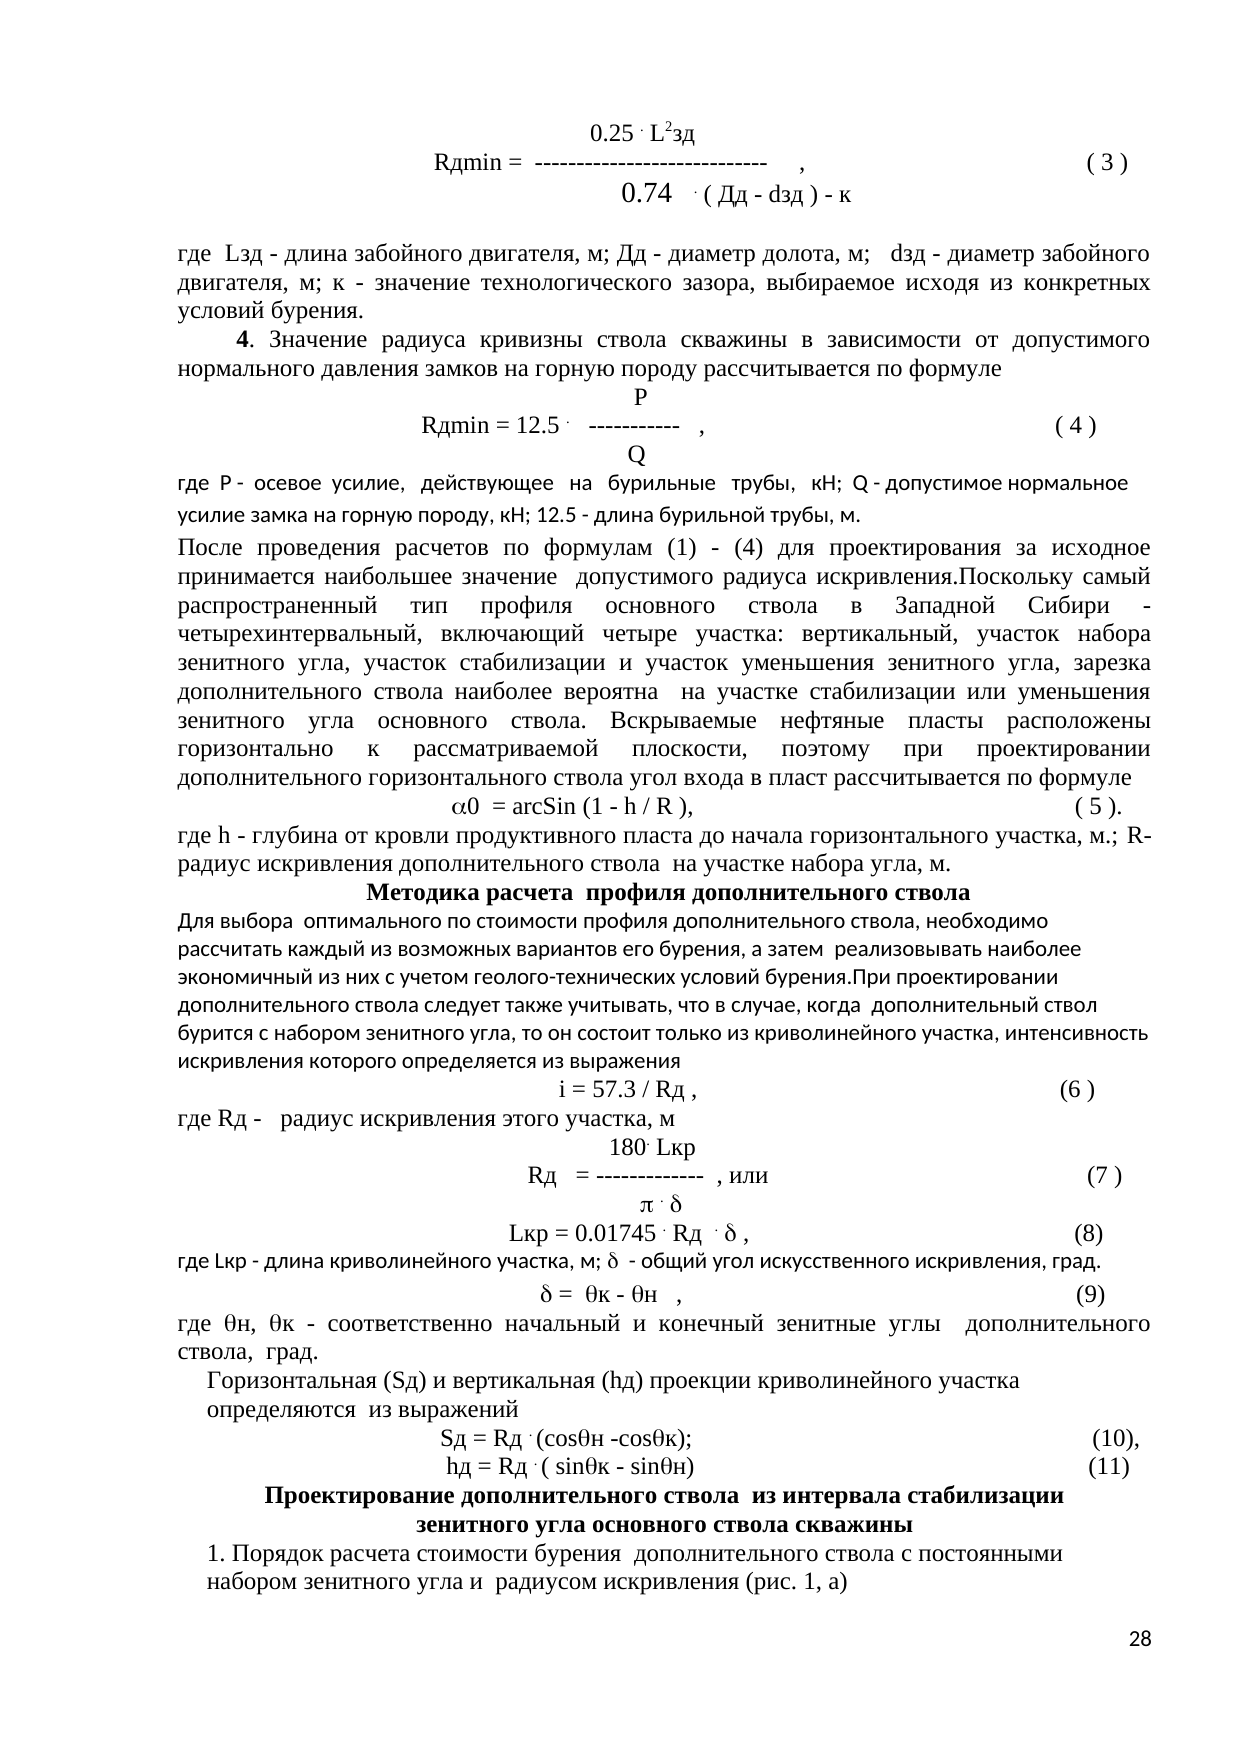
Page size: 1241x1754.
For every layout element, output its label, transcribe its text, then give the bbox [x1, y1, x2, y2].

text Lкр = 0.01745 . Rд . , (8) [177, 1218, 1152, 1247]
text 4. Значение радиуса кривизны ствола скважины в зависимости от допустимого нормального давления замков на горную породу рассчитывается по формуле [177, 324, 1152, 382]
text где н, к - соответственно начальный и конечный зенитные углы дополнительного ствола, град. [177, 1308, 1152, 1365]
text i = 57.3 / Rд , (6 ) [177, 1074, 1152, 1103]
text Rдmin = 12.5 . ----------- , ( 4 ) [177, 410, 1152, 439]
text где Lзд - длина забойного двигателя, м; Дд - диаметр долота, м; dзд - диаметр забойного двигателя, м; к - значение технологического зазора, выбираемое исходя из конкретных условий бурения. [177, 238, 1152, 324]
text где Rд - радиус искривления этого участка, м [177, 1103, 1152, 1132]
text Методика расчета профиля дополнительного ствола [185, 877, 1152, 906]
text Rдmin = ---------------------------- , ( 3 ) [177, 147, 1152, 176]
text где h - глубина от кровли продуктивного пласта до начала горизонтального участка, м.; R- радиус искривления дополнительного ствола на участке набора угла, м. [177, 820, 1152, 877]
text Проектирование дополнительного ствола из интервала стабилизации [177, 1480, 1152, 1509]
text После проведения расчетов по формулам (1) - (4) для проектирования за исходное принимается наибольшее значение допустимого радиуса искривления.Поскольку самый распространенный тип профиля основного ствола в Западной Сибири - четырехинтервальный, включающий четыре участка: вертикальный, участок набора зенитного угла, участок стабилизации и участок уменьшения зенитного угла, зарезка дополнительного ствола наиболее вероятна на участке стабилизации или уменьшения зенитного угла основного ствола. Вскрываемые нефтяные пласты расположены горизонтально к рассматриваемой плоскости, поэтому при проектировании дополнительного горизонтального ствола угол входа в пласт рассчитывается по формуле [177, 532, 1152, 791]
text P [177, 382, 1152, 410]
text 0.25 . L2зд [177, 118, 1152, 147]
text = к - н , (9) [177, 1279, 1152, 1308]
text зенитного угла основного ствола скважины [177, 1509, 1152, 1538]
text где P - осевое усилие, действующее на бурильные трубы, кН; Q - допустимое нормальное усилие замка на горную породу, кН; 12.5 - длина бурильной трубы, м. [177, 468, 1152, 528]
text Q [177, 439, 1152, 468]
text 0 = arcSin (1 - h / R ), ( 5 ). [177, 791, 1152, 820]
text где Lкр - длина криволинейного участка, м; - общий угол искусственного искривления, град. [177, 1247, 1152, 1275]
text Sд = Rд . (cosн -cosк); (10), [177, 1423, 1152, 1451]
text Для выбора оптимального по стоимости профиля дополнительного ствола, необходимо рассчитать каждый из возможных вариантов его бурения, а затем реализовывать наиболее экономичный из них с учетом геолого-технических условий бурения.При проектировании дополнительного ствола следует также учитывать, что в случае, когда дополнительный ствол бурится с набором зенитного угла, то он состоит только из криволинейного участка, интенсивность искривления которого определяется из выражения [177, 906, 1152, 1074]
text Rд = ------------- , или (7 ) [177, 1160, 1152, 1189]
text . [177, 1189, 1152, 1218]
text 180. Lкр [177, 1132, 1152, 1160]
text hд = Rд . ( sinк - sinн) (11) [177, 1451, 1152, 1480]
text 1. Порядок расчета стоимости бурения дополнительного ствола с постоянными набором зенитного угла и радиусом искривления (рис. 1, а) [207, 1538, 1152, 1595]
text Горизонтальная (Sд) и вертикальная (hд) проекции криволинейного участка определяются из выражений [207, 1365, 1152, 1423]
list . ( Дд - dзд ) - к [621, 176, 1152, 209]
